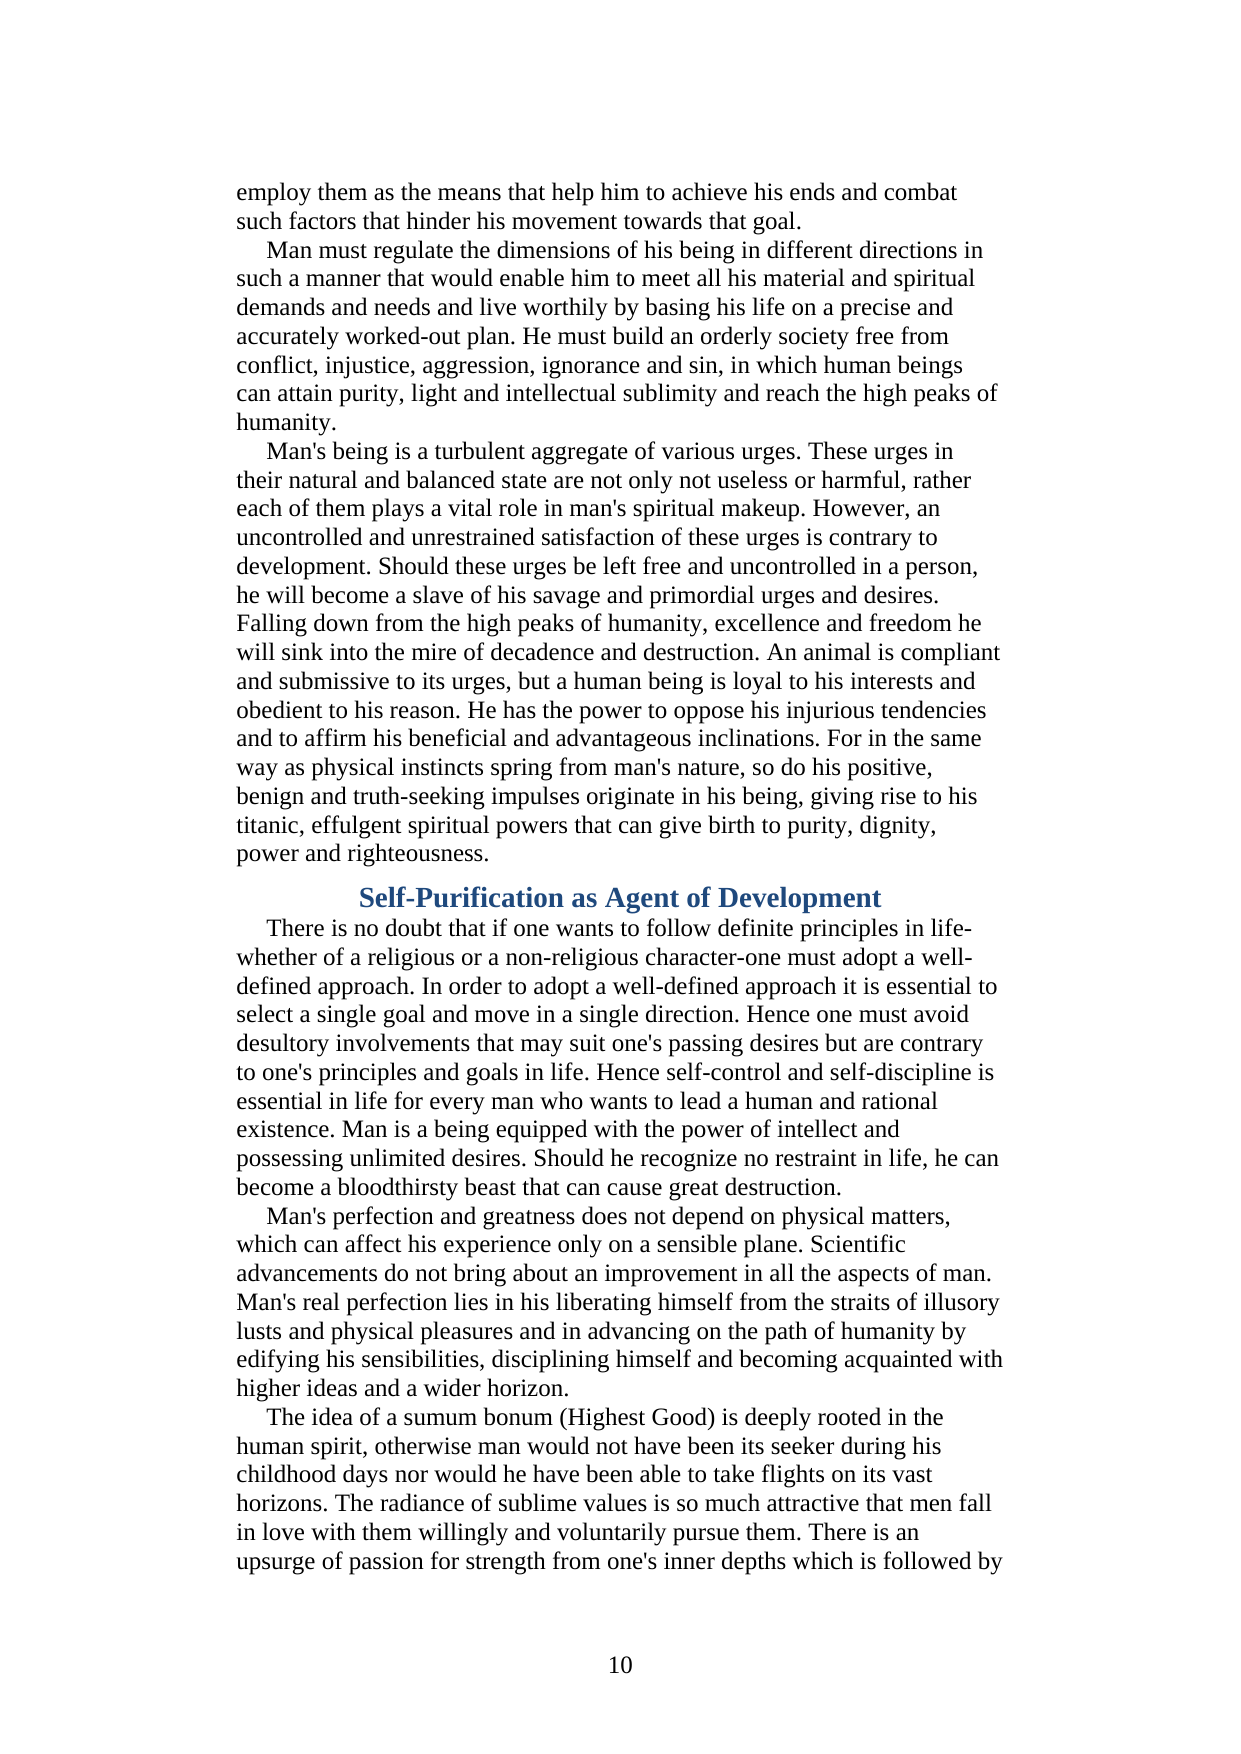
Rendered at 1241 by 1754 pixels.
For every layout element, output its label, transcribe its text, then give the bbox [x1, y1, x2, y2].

text Man must regulate the dimensions of his being in different directions in such a manner that would enable him to meet all his material and spiritual demands and needs and live worthily by basing his life on a precise and accurately worked-out plan. He must build an orderly society free from conflict, injustice, aggression, ignorance and sin, in which human beings can attain purity, light and intellectual sublimity and reach the high peaks of humanity. [236, 235, 1004, 436]
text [236, 177, 1004, 235]
text Man's perfection and greatness does not depend on physical matters, which can affect his experience only on a sensible plane. Scientific advancements do not bring about an improvement in all the aspects of man. Man's real perfection lies in his liberating himself from the straits of illusory lusts and physical pleasures and in advancing on the path of humanity by edifying his sensibilities, disciplining himself and becoming acquainted with higher ideas and a wider horizon. [236, 1201, 1004, 1402]
text Man's being is a turbulent aggregate of various urges. These urges in their natural and balanced state are not only not useless or harmful, rather each of them plays a vital role in man's spiritual makeup. However, an uncontrolled and unrestrained satisfaction of these urges is contrary to development. Should these urges be left free and uncontrolled in a person, he will become a slave of his savage and primordial urges and desires. Falling down from the high peaks of humanity, excellence and freedom he will sink into the mire of decadence and destruction. An animal is compliant and submissive to its urges, but a human being is loyal to his interests and obedient to his reason. He has the power to oppose his injurious tendencies and to affirm his beneficial and advantageous inclinations. For in the same way as physical instincts spring from man's nature, so do his positive, benign and truth-seeking impulses originate in his being, giving rise to his titanic, effulgent spiritual powers that can give birth to purity, dignity, power and righteousness. [236, 436, 1004, 867]
subtitle Self-Purification as Agent of Development [236, 880, 1004, 913]
text There is no doubt that if one wants to follow definite principles in life-whether of a religious or a non-religious character-one must adopt a well-defined approach. In order to adopt a well-defined approach it is essential to select a single goal and move in a single direction. Hence one must avoid desultory involvements that may suit one's passing desires but are contrary to one's principles and goals in life. Hence self-control and self-discipline is essential in life for every man who wants to lead a human and rational existence. Man is a being equipped with the power of intellect and possessing unlimited desires. Should he recognize no restraint in life, he can become a bloodthirsty beast that can cause great destruction. [236, 913, 1004, 1201]
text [236, 1402, 1004, 1574]
